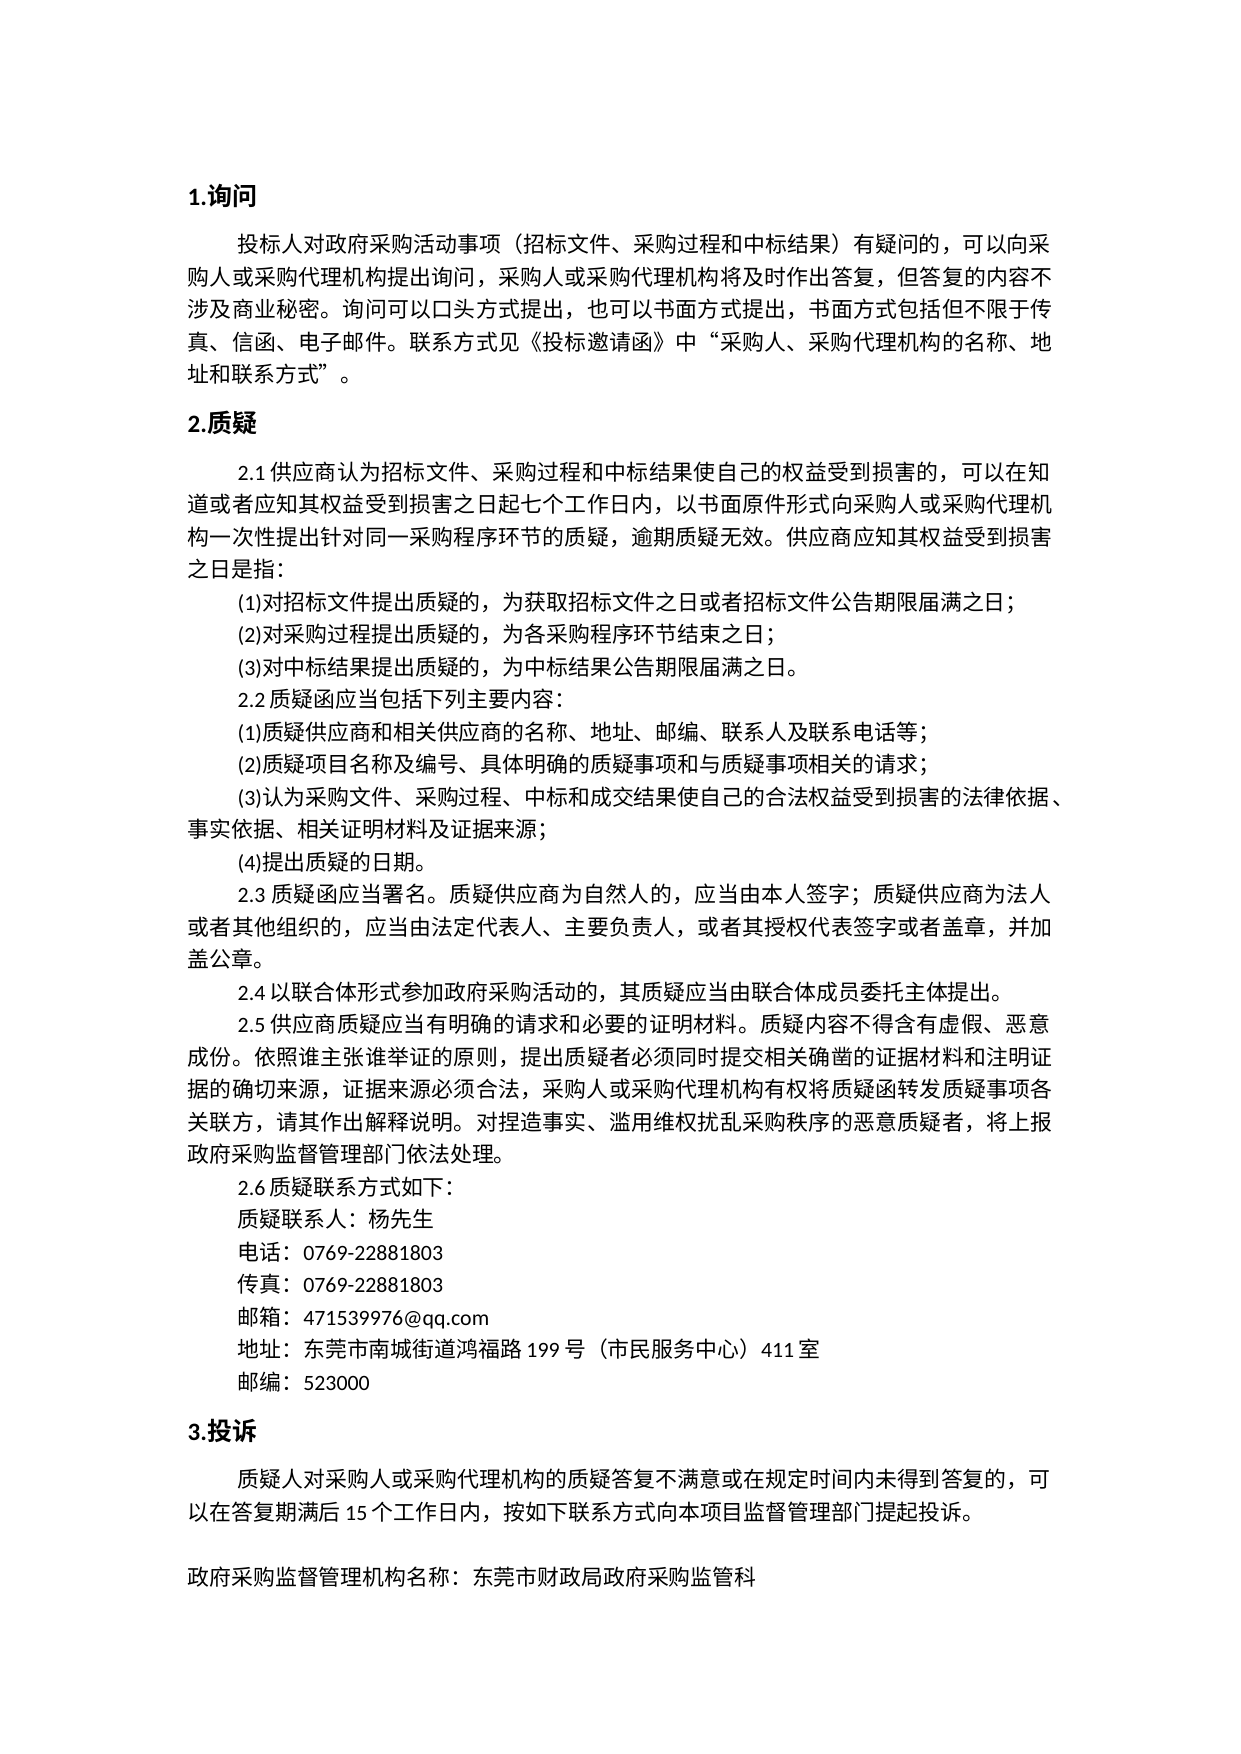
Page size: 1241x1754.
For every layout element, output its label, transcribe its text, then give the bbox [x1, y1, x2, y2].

text 电话：0769-22881803 [187, 1234, 1053, 1267]
text 3.投诉 [187, 1397, 1053, 1462]
text 2.1供应商认为招标文件、采购过程和中标结果使自己的权益受到损害的，可以在知道或者应知其权益受到损害之日起七个工作日内，以书面原件形式向采购人或采购代理机构一次性提出针对同一采购程序环节的质疑，逾期质疑无效。供应商应知其权益受到损害之日是指： [187, 454, 1053, 584]
text (2)对采购过程提出质疑的，为各采购程序环节结束之日； [187, 617, 1053, 649]
text 地址：东莞市南城街道鸿福路199号（市民服务中心）411室 [187, 1332, 1053, 1364]
text 政府采购监督管理机构名称：东莞市财政局政府采购监管科 [187, 1559, 1053, 1592]
text 2.4以联合体形式参加政府采购活动的，其质疑应当由联合体成员委托主体提出。 [187, 974, 1053, 1007]
text 2.质疑 [187, 389, 1053, 454]
text 投标人对政府采购活动事项（招标文件、采购过程和中标结果）有疑问的，可以向采购人或采购代理机构提出询问，采购人或采购代理机构将及时作出答复，但答复的内容不涉及商业秘密。询问可以口头方式提出，也可以书面方式提出，书面方式包括但不限于传真、信函、电子邮件。联系方式见《投标邀请函》中“采购人、采购代理机构的名称、地址和联系方式”。 [187, 227, 1053, 389]
text 2.5供应商质疑应当有明确的请求和必要的证明材料。质疑内容不得含有虚假、恶意成份。依照谁主张谁举证的原则，提出质疑者必须同时提交相关确凿的证据材料和注明证据的确切来源，证据来源必须合法，采购人或采购代理机构有权将质疑函转发质疑事项各关联方，请其作出解释说明。对捏造事实、滥用维权扰乱采购秩序的恶意质疑者，将上报政府采购监督管理部门依法处理。 [187, 1007, 1053, 1169]
text (1)对招标文件提出质疑的，为获取招标文件之日或者招标文件公告期限届满之日； [187, 584, 1053, 617]
text (3)认为采购文件、采购过程、中标和成交结果使自己的合法权益受到损害的法律依据、事实依据、相关证明材料及证据来源； [187, 779, 1053, 844]
text 2.6质疑联系方式如下： [187, 1169, 1053, 1202]
text (4)提出质疑的日期。 [187, 844, 1053, 877]
text 传真：0769-22881803 [187, 1267, 1053, 1299]
text 2.3 质疑函应当署名。质疑供应商为自然人的，应当由本人签字；质疑供应商为法人或者其他组织的，应当由法定代表人、主要负责人，或者其授权代表签字或者盖章，并加盖公章。 [187, 877, 1053, 974]
text (1)质疑供应商和相关供应商的名称、地址、邮编、联系人及联系电话等； [187, 714, 1053, 747]
text 邮箱：471539976@qq.com [187, 1299, 1053, 1332]
text (3)对中标结果提出质疑的，为中标结果公告期限届满之日。 [187, 649, 1053, 682]
text (2)质疑项目名称及编号、具体明确的质疑事项和与质疑事项相关的请求； [187, 747, 1053, 779]
text 质疑联系人：杨先生 [187, 1202, 1053, 1234]
text 质疑人对采购人或采购代理机构的质疑答复不满意或在规定时间内未得到答复的，可以在答复期满后15个工作日内，按如下联系方式向本项目监督管理部门提起投诉。 [187, 1462, 1053, 1527]
text 1.询问 [187, 162, 1053, 227]
text 2.2质疑函应当包括下列主要内容： [187, 682, 1053, 714]
text 邮编：523000 [187, 1364, 1053, 1397]
